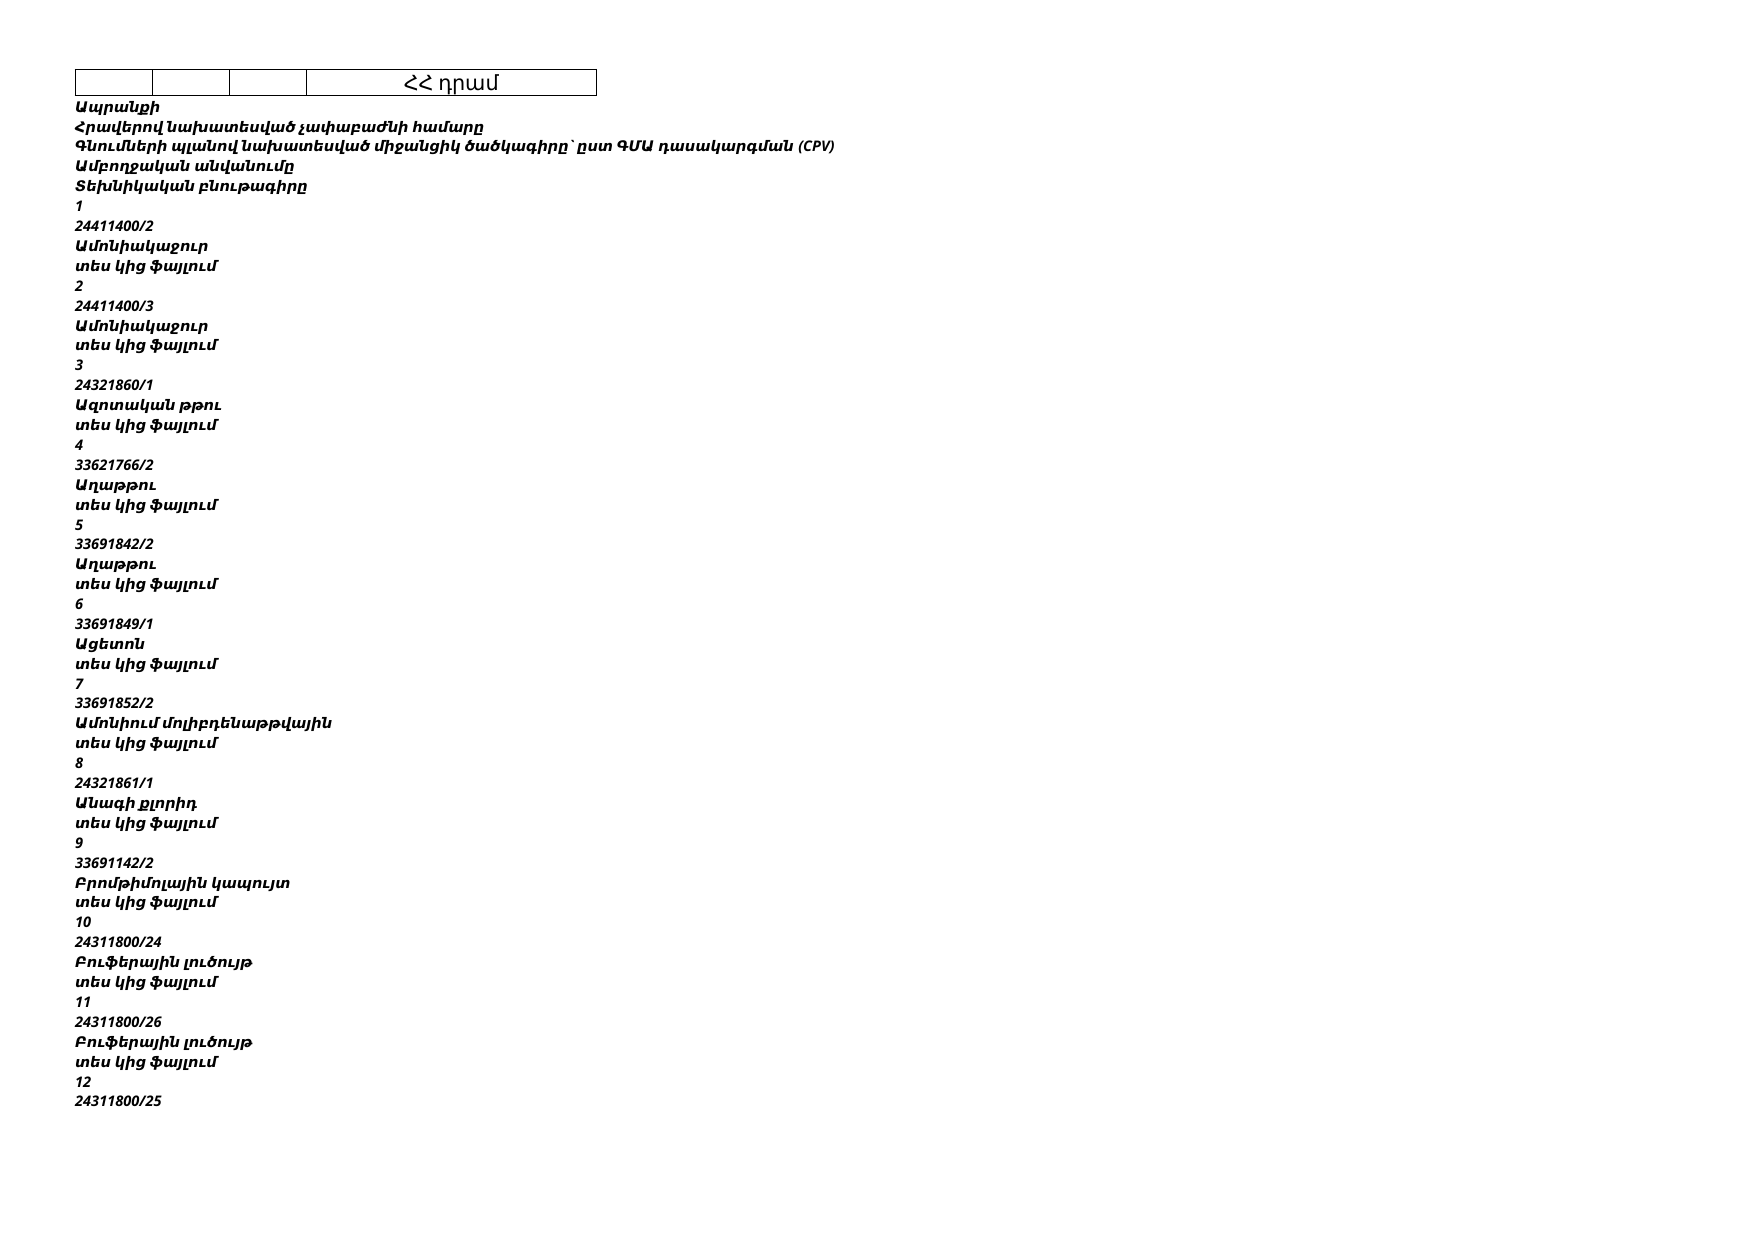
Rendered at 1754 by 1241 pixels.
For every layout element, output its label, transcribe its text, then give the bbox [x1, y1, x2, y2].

text ՀՀ դրամ [317, 70, 585, 95]
